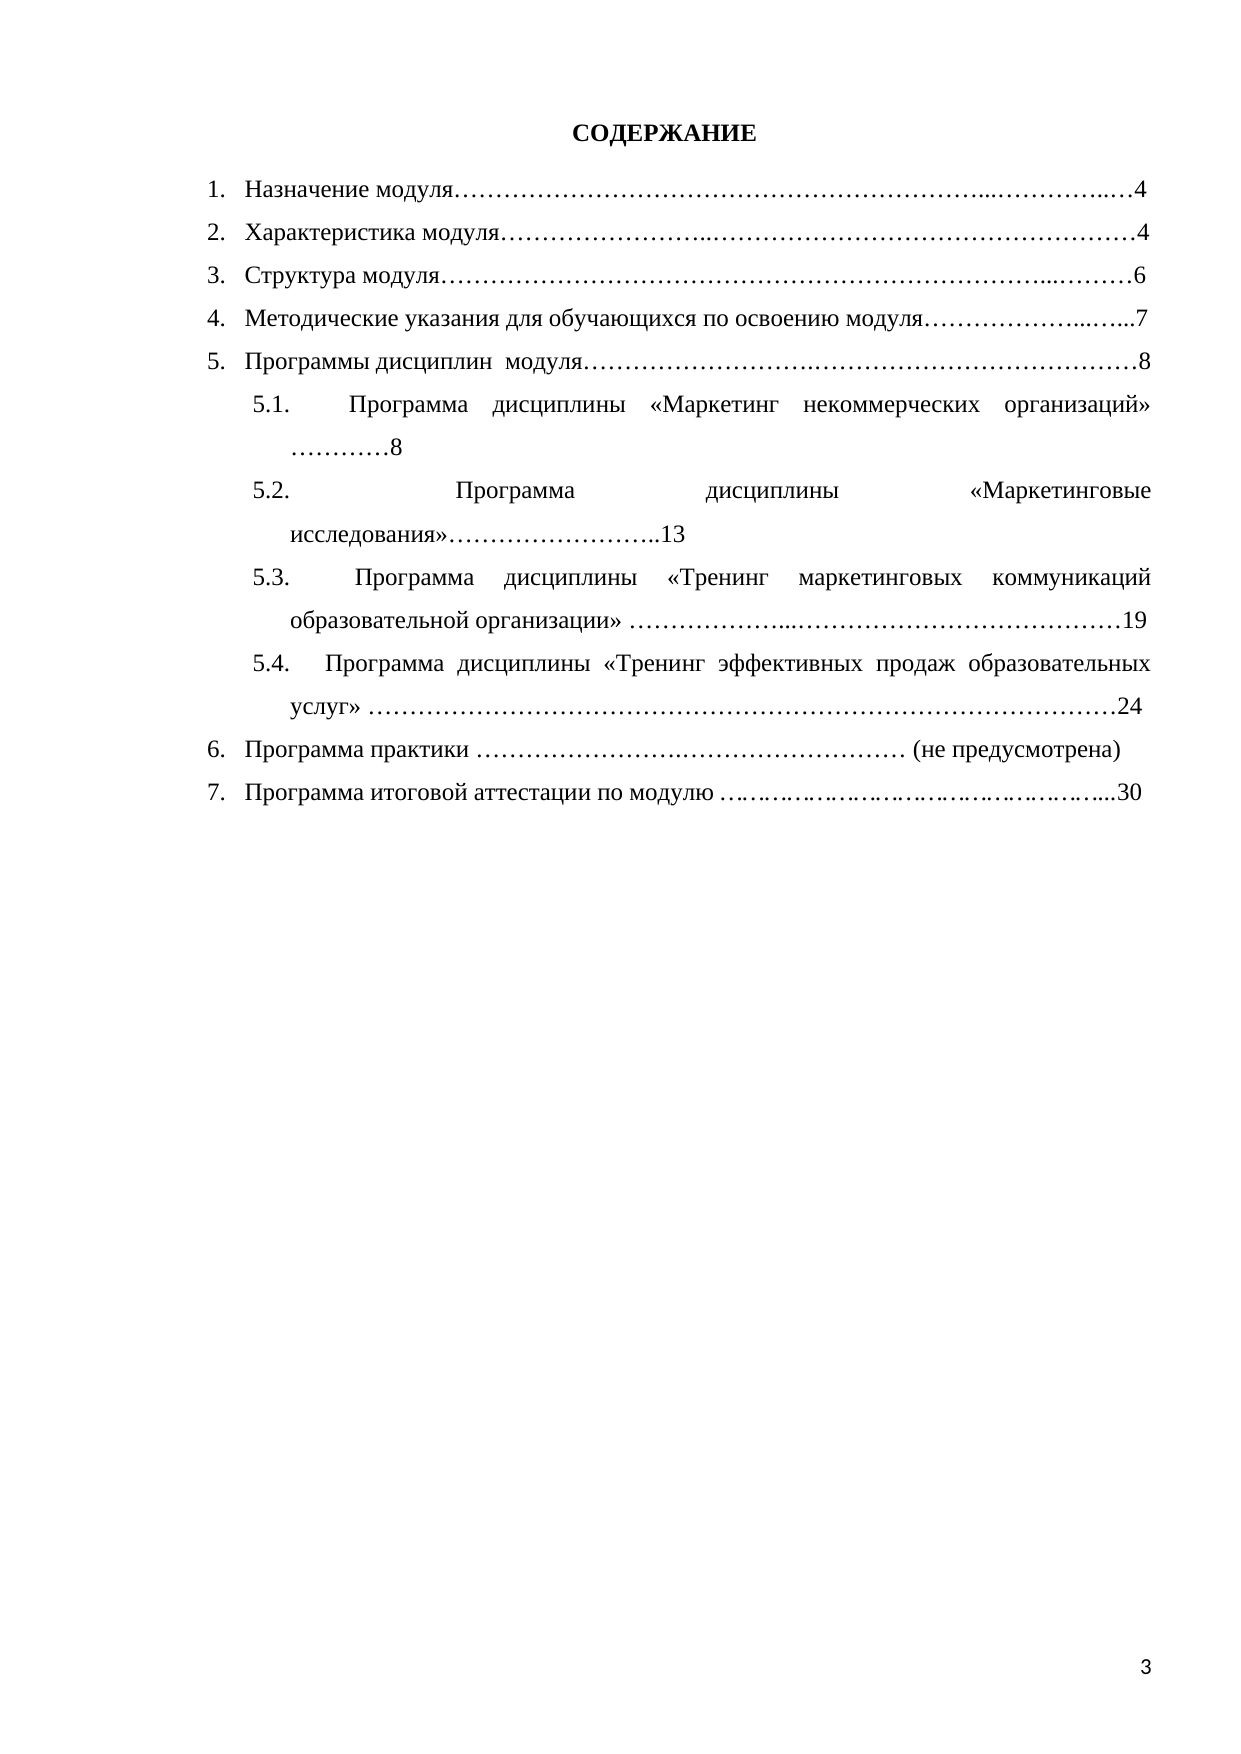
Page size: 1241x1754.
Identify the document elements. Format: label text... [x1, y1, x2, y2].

list Характеристика модуля……………………..……………………………………………4 [207, 217, 1152, 246]
list Программа практики …………………….……………………… (не предусмотрена) [207, 734, 1152, 763]
list Программа дисциплины «Маркетинговые исследования»……………………..13 [252, 476, 1152, 547]
text Содержание [177, 118, 1152, 147]
list Программа дисциплины «Тренинг эффективных продаж образовательных услуг» ………………………………………………………………………………24 [252, 648, 1152, 720]
list Назначение модуля………………………………………………………...…………..…4 [207, 174, 1152, 202]
list Программа дисциплины «Тренинг маркетинговых коммуникаций образовательной организации» ………………...…………………………………19 [252, 562, 1152, 634]
list Программа дисциплины «Маркетинг некоммерческих организаций» …………8 [252, 389, 1152, 461]
list Программы дисциплин модуля……………………….…………………………………8 [207, 346, 1152, 375]
list Программа итоговой аттестации по модулю ……………………………………………...30 [207, 777, 1152, 806]
list Методические указания для обучающихся по освоению модуля………………...…...7 [207, 303, 1152, 332]
list Структура модуля………………………………………………………………...………6 [207, 260, 1152, 289]
